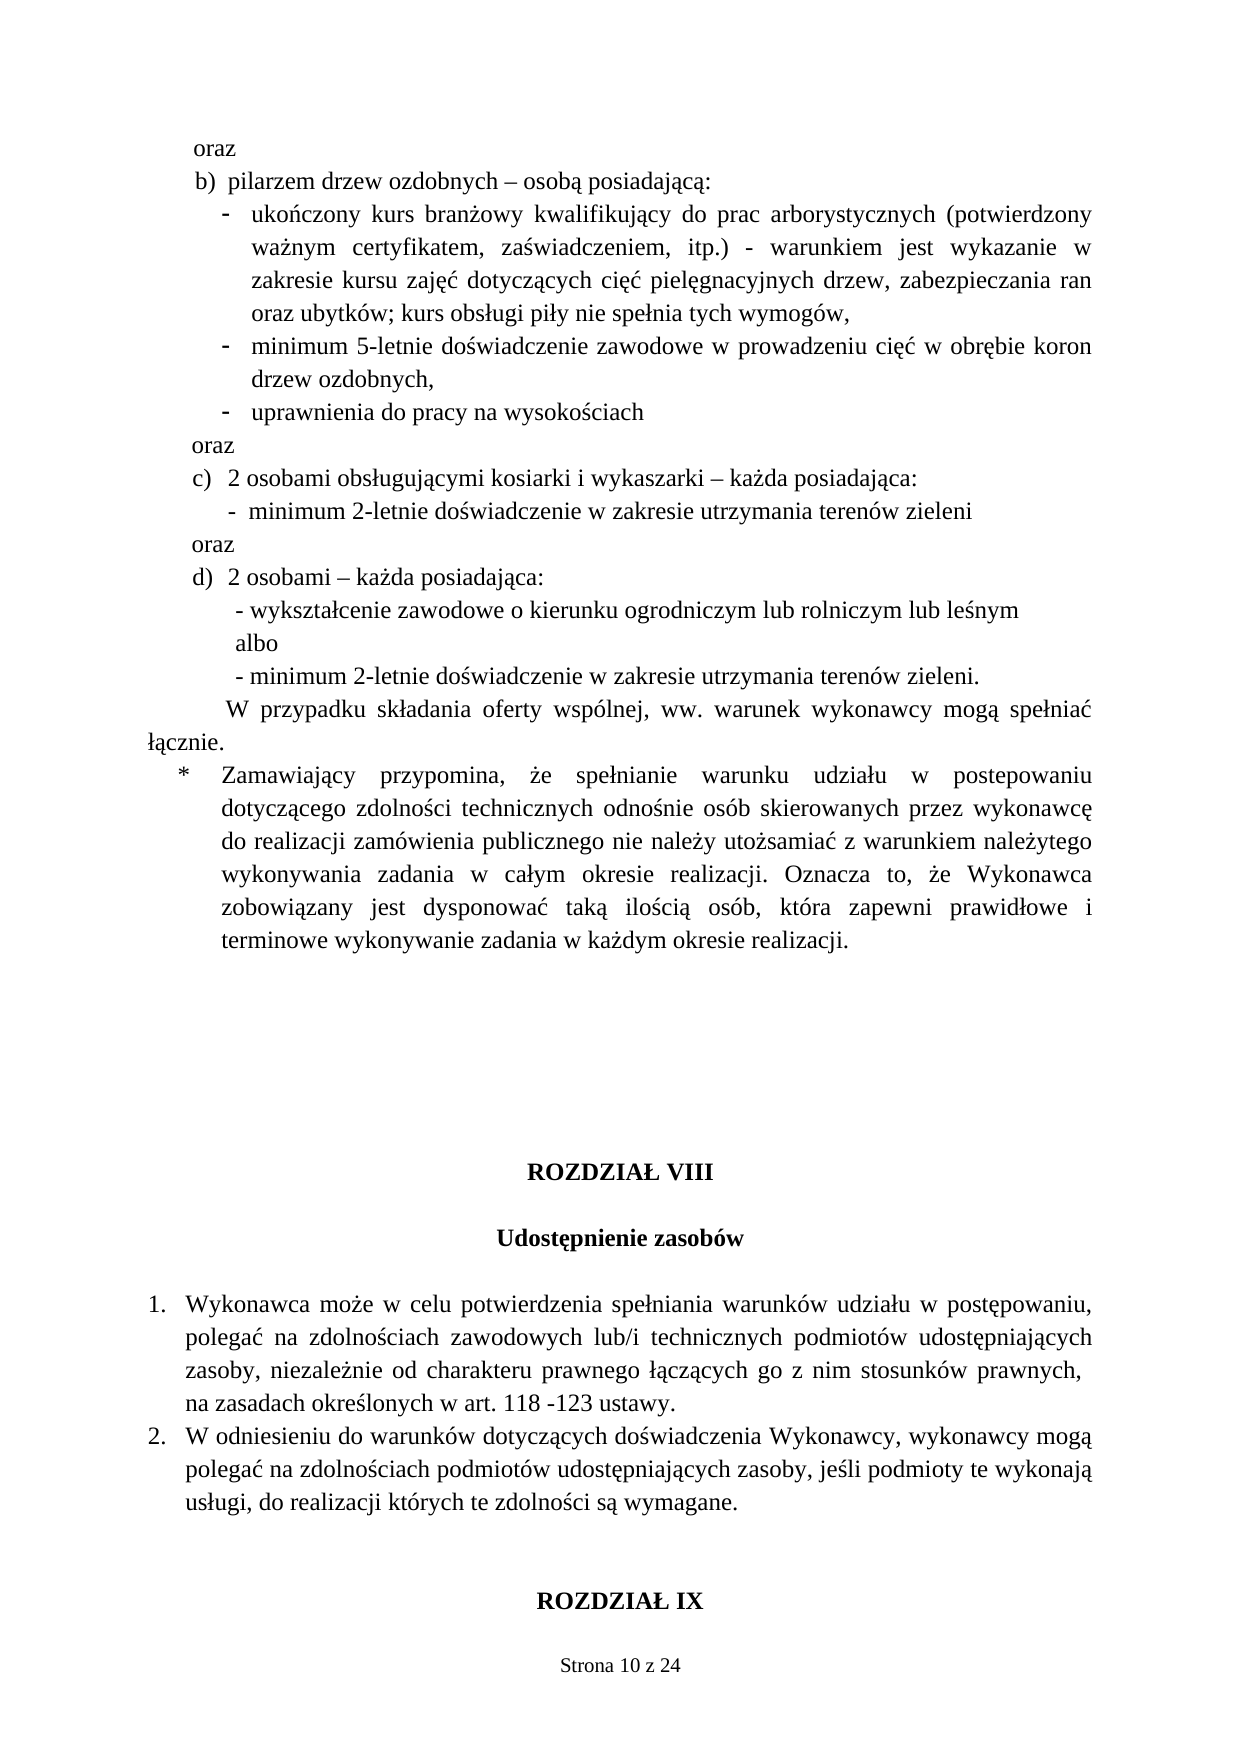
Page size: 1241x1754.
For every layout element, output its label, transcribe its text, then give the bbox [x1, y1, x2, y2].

list oraz [162, 133, 1093, 162]
list uprawnienia do pracy na wysokościach [221, 397, 1093, 426]
text - minimum 2-letnie doświadczenie w zakresie utrzymania terenów zieleni. [148, 661, 1093, 690]
text oraz [148, 529, 1093, 558]
text - wykształcenie zawodowe o kierunku ogrodniczym lub rolniczym lub leśnym [148, 595, 1093, 624]
text Udostępnienie zasobów [148, 1223, 1093, 1251]
list 2 osobami – każda posiadająca: [192, 562, 1093, 591]
text ROZDZIAŁ IX [148, 1586, 1093, 1614]
text oraz [148, 430, 1093, 459]
text albo [148, 628, 1093, 657]
list 2 osobami obsługującymi kosiarki i wykaszarki – każda posiadająca: [192, 463, 1093, 492]
text b) pilarzem drzew ozdobnych – osobą posiadającą: [88, 166, 1093, 195]
text * Zamawiający przypomina, że spełnianie warunku udziału w postepowaniu dotyczącego zdolności technicznych odnośnie osób skierowanych przez wykonawcę do realizacji zamówienia publicznego nie należy utożsamiać z warunkiem należytego wykonywania zadania w całym okresie realizacji. Oznacza to, że Wykonawca zobowiązany jest dysponować taką ilością osób, która zapewni prawidłowe i terminowe wykonywanie zadania w każdym okresie realizacji. [177, 760, 1093, 954]
text ROZDZIAŁ VIII [148, 1157, 1093, 1185]
list W odniesieniu do warunków dotyczących doświadczenia Wykonawcy, wykonawcy mogą polegać na zdolnościach podmiotów udostępniających zasoby, jeśli podmioty te wykonają usługi, do realizacji których te zdolności są wymagane. [148, 1421, 1093, 1516]
list ukończony kurs branżowy kwalifikujący do prac arborystycznych (potwierdzony ważnym certyfikatem, zaświadczeniem, itp.) - warunkiem jest wykazanie w zakresie kursu zajęć dotyczących cięć pielęgnacyjnych drzew, zabezpieczania ran oraz ubytków; kurs obsługi piły nie spełnia tych wymogów, [221, 199, 1093, 327]
text - minimum 2-letnie doświadczenie w zakresie utrzymania terenów zieleni [221, 496, 1093, 525]
list Wykonawca może w celu potwierdzenia spełniania warunków udziału w postępowaniu, polegać na zdolnościach zawodowych lub/i technicznych podmiotów udostępniających zasoby, niezależnie od charakteru prawnego łączących go z nim stosunków prawnych, na zasadach określonych w art. 118 -123 ustawy. [148, 1289, 1093, 1416]
list minimum 5-letnie doświadczenie zawodowe w prowadzeniu cięć w obrębie koron drzew ozdobnych, [221, 331, 1093, 393]
text W przypadku składania oferty wspólnej, ww. warunek wykonawcy mogą spełniać łącznie. [148, 694, 1093, 756]
